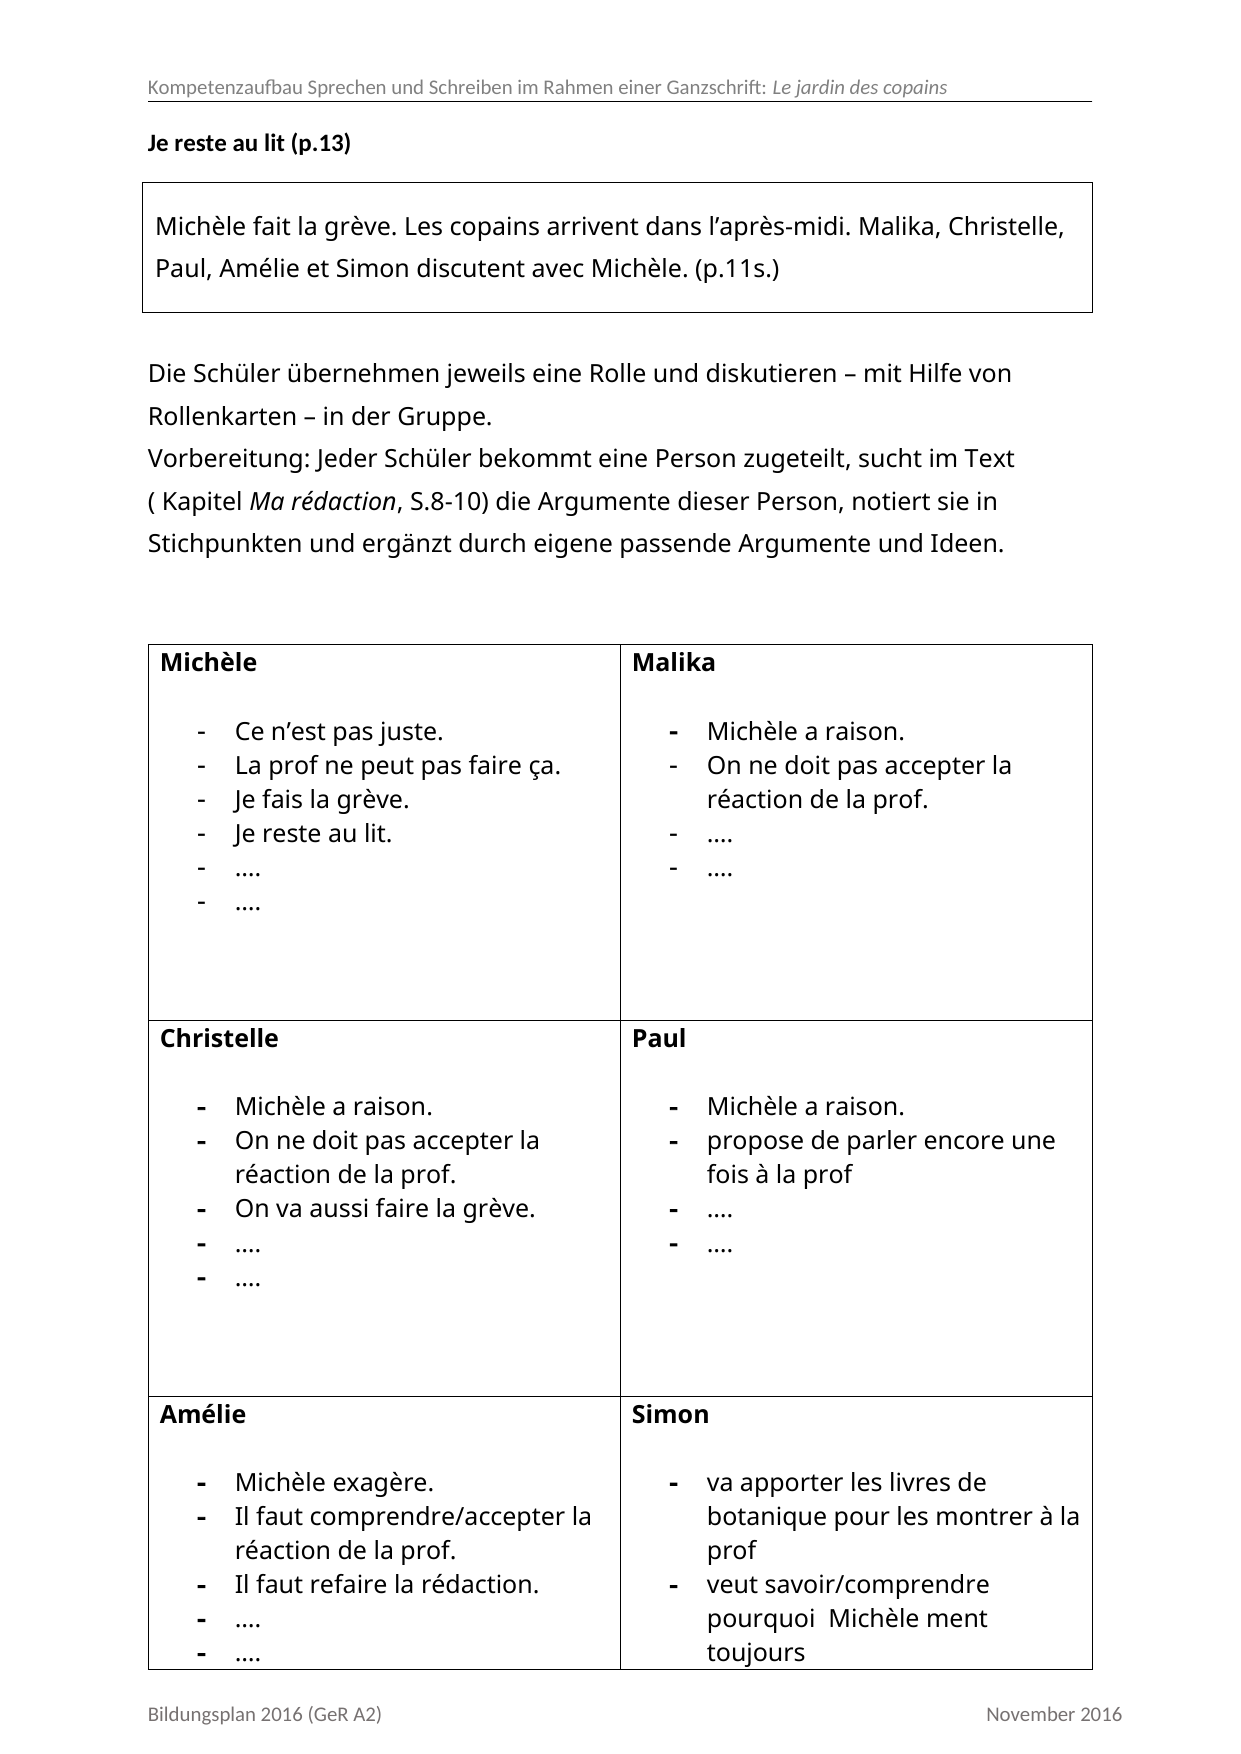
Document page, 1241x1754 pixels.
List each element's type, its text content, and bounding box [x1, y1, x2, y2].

table_header Michèle fait la grève. Les copains arrivent dans l’après-midi. Malika, Christelle, Paul, Amélie et Simon discutent avec Michèle. (p.11s.) [143, 183, 1092, 312]
table_cell Christelle Michèle a raison. On ne doit pas accepter la réaction de la prof. On va aussi faire la grève. …. …. [149, 1021, 620, 1396]
text Die Schüler übernehmen jeweils eine Rolle und diskutieren – mit Hilfe von Rollenkarten – in der Gruppe. Vorbereitung: Jeder Schüler bekommt eine Person zugeteilt, sucht im Text ( Kapitel Ma rédaction, S.8-10) die Argumente dieser Person, notiert sie in Stichpunkten und ergänzt durch eigene passende Argumente und Ideen. [148, 356, 1092, 560]
table_cell Paul Michèle a raison. propose de parler encore une fois à la prof …. …. [621, 1021, 1092, 1396]
table_header Michèle Ce n’est pas juste. La prof ne peut pas faire ça. Je fais la grève. Je reste au lit. …. …. [149, 645, 620, 1020]
table_header Malika Michèle a raison. On ne doit pas accepter la réaction de la prof. …. …. [621, 645, 1092, 1020]
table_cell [149, 1397, 620, 1669]
text Je reste au lit (p.13) [148, 127, 1092, 158]
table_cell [621, 1397, 1092, 1669]
